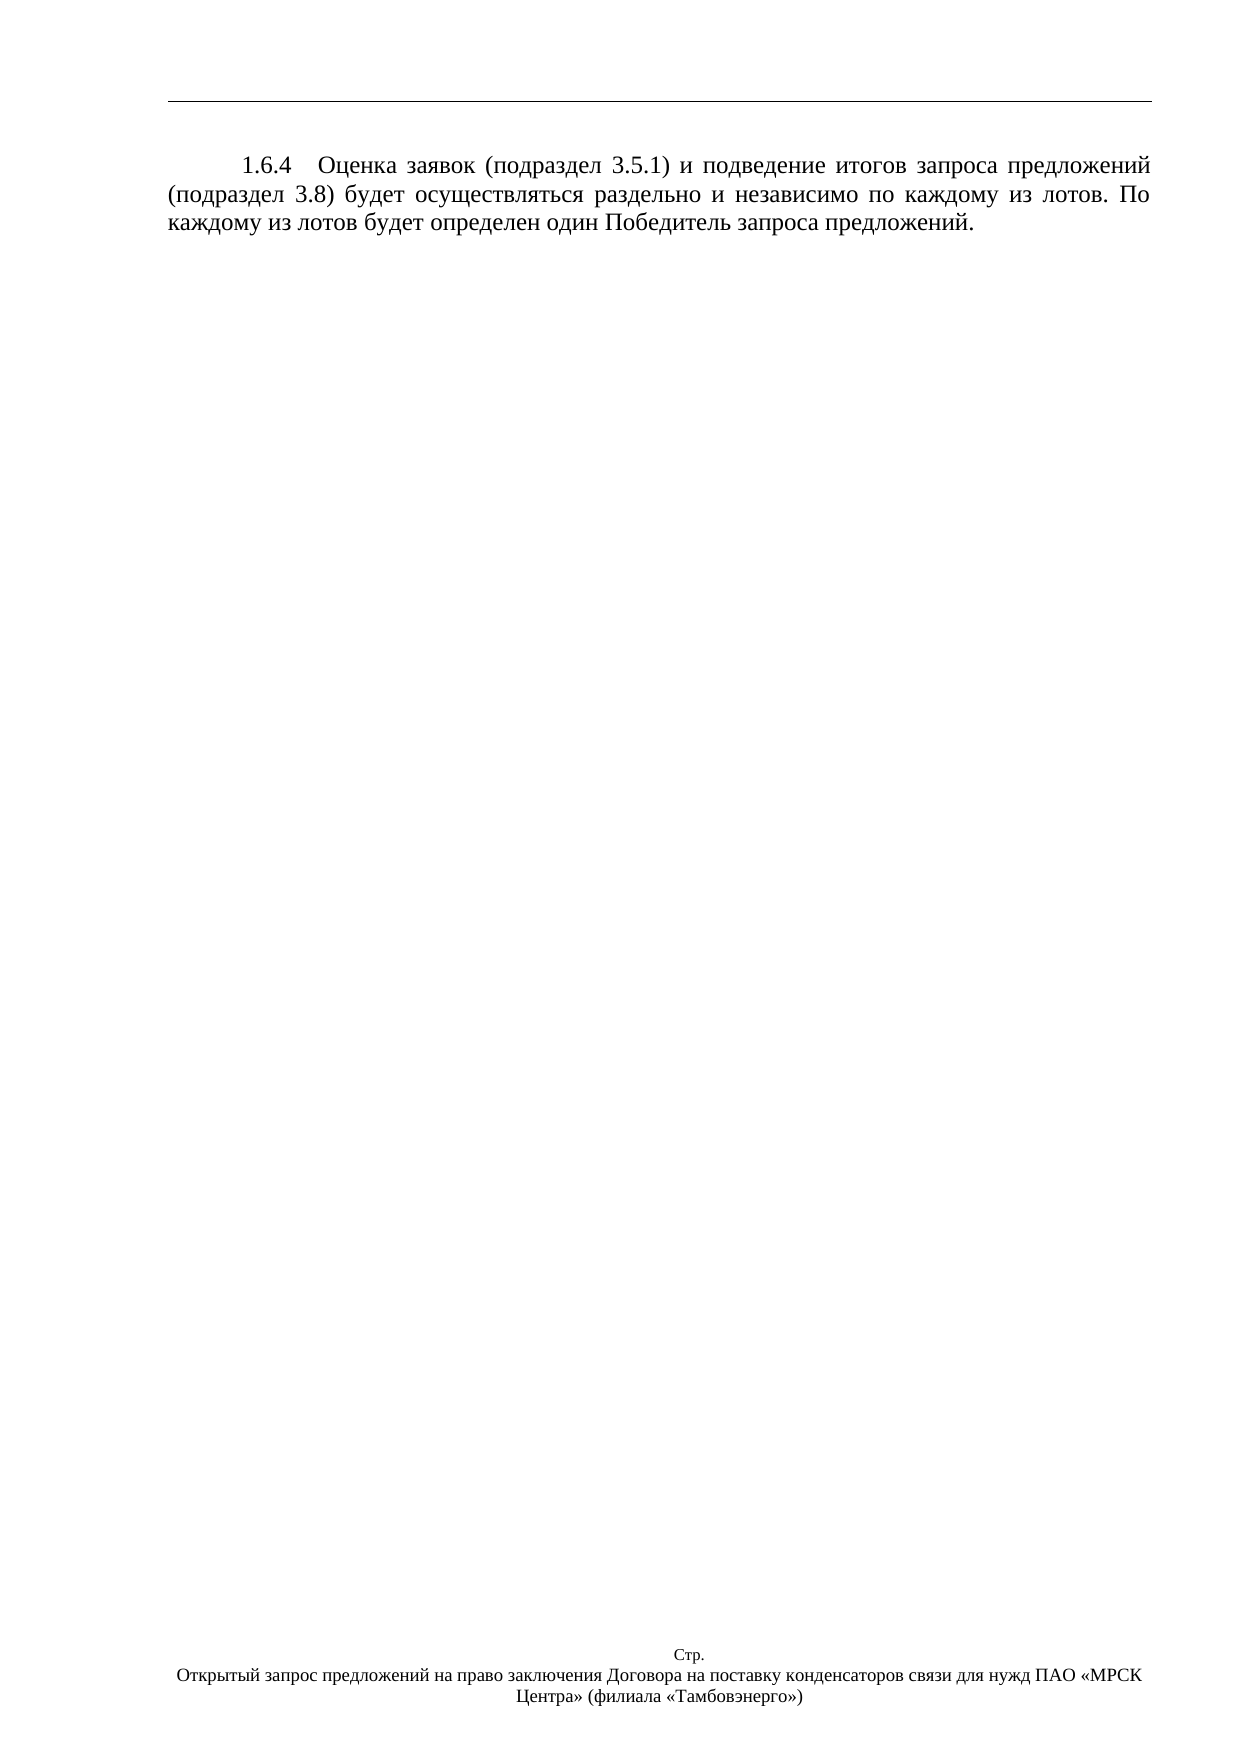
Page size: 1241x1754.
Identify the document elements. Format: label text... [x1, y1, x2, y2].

subtitle Оценка заявок (подраздел 3.5.1) и подведение итогов запроса предложений (подраздел 3.8) будет осуществляться раздельно и независимо по каждому из лотов. По каждому из лотов будет определен один Победитель запроса предложений. [168, 150, 1152, 236]
